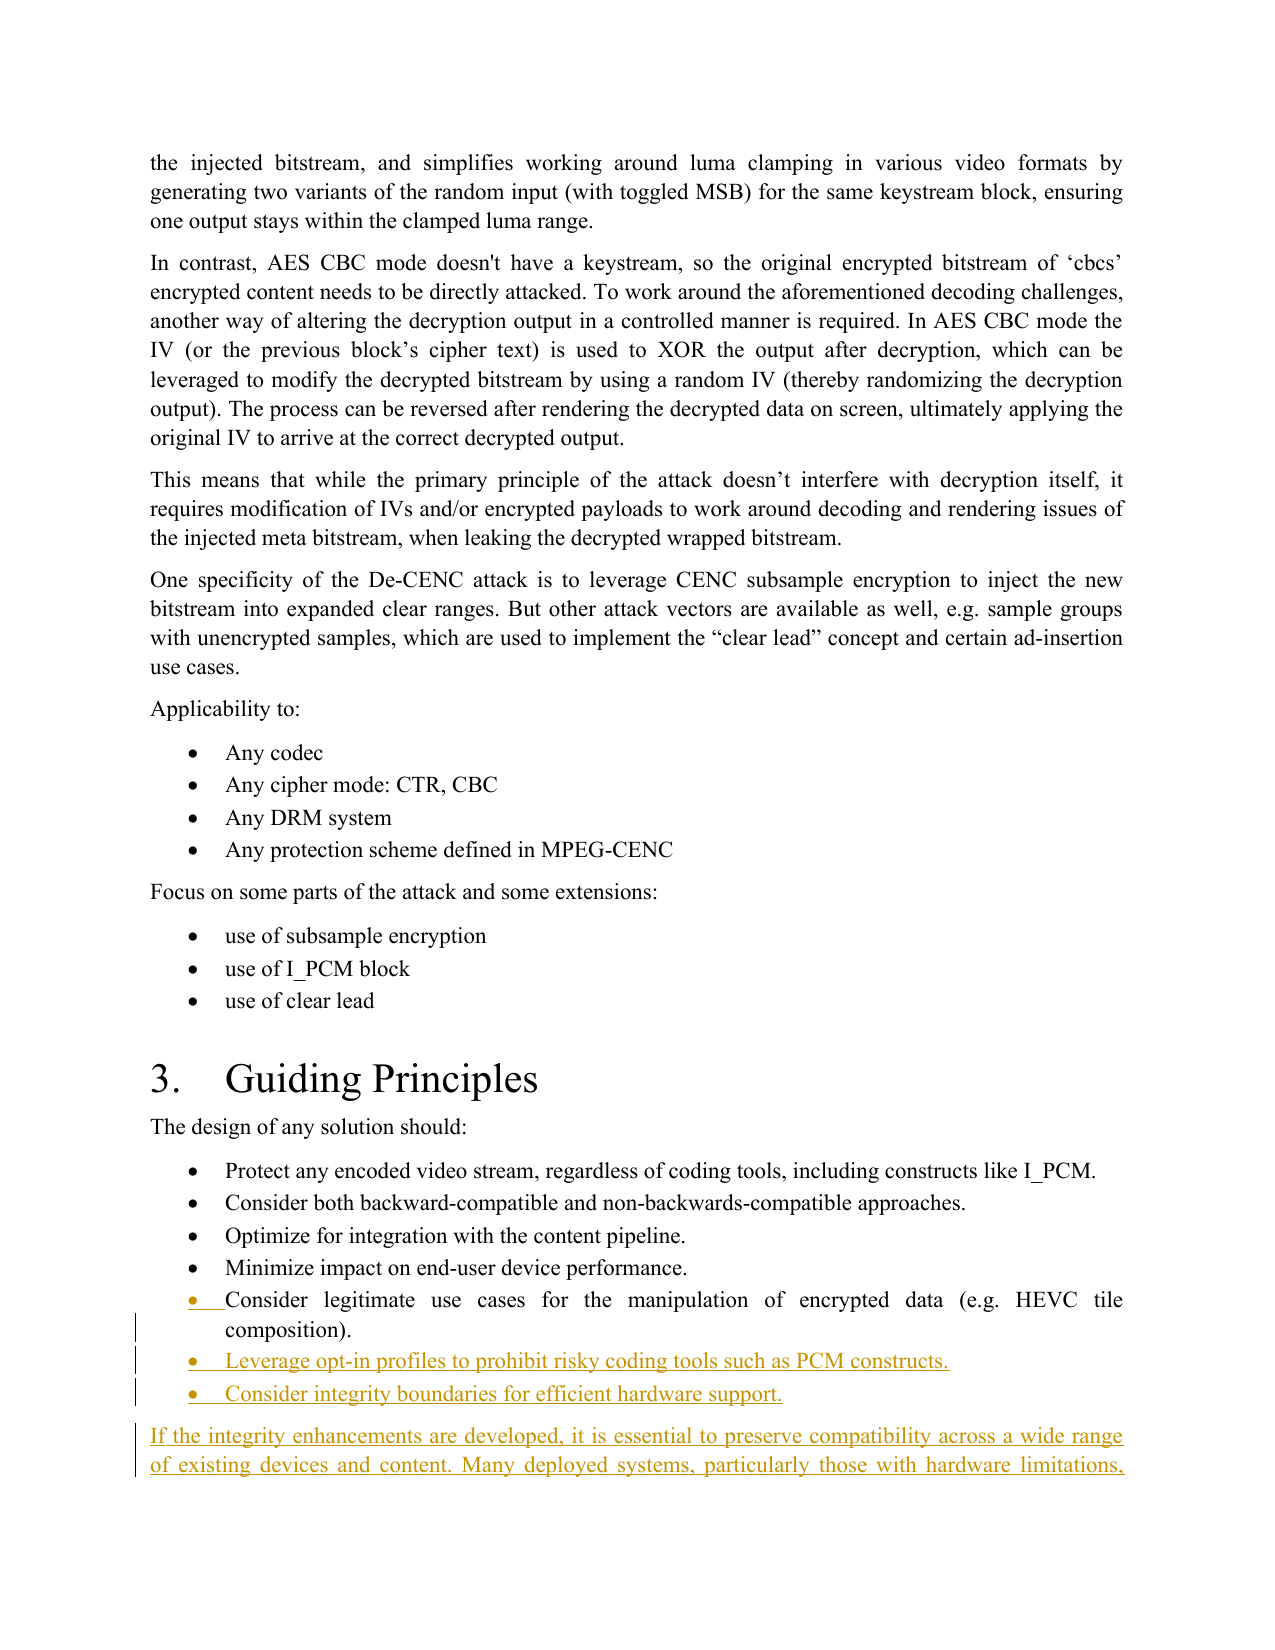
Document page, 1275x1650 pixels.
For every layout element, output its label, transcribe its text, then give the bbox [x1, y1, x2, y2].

text One specificity of the De-CENC attack is to leverage CENC subsample encryption to inject the new bitstream into expanded clear ranges. But other attack vectors are available as well, e.g. sample groups with unencrypted samples, which are used to implement the “clear lead” concept and certain ad-insertion use cases. [150, 567, 1125, 679]
list Optimize for integration with the content pipeline. [187, 1220, 1125, 1248]
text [150, 150, 1125, 234]
list Any DRM system [187, 802, 1125, 830]
list Consider both backward-compatible and non-backwards-compatible approaches. [187, 1188, 1125, 1216]
list Consider legitimate use cases for the manipulation of encrypted data (e.g. HEVC tile composition). [187, 1285, 1125, 1342]
text Focus on some parts of the attack and some extensions: [150, 879, 1125, 904]
text Applicability to: [150, 696, 1125, 721]
list Any protection scheme defined in MPEG-CENC [187, 834, 1125, 862]
text This means that while the primary principle of the attack doesn’t interfere with decryption itself, it requires modification of IVs and/or encrypted payloads to work around decoding and rendering issues of the injected meta bitstream, when leaking the decrypted wrapped bitstream. [150, 467, 1125, 550]
list use of I_PCM block [187, 953, 1125, 981]
list use of subsample encryption [187, 921, 1125, 949]
text In contrast, AES CBC mode doesn't have a keystream, so the original encrypted bitstream of ‘cbcs’ encrypted content needs to be directly attacked. To work around the aforementioned decoding challenges, another way of altering the decryption output in a controlled manner is required. In AES CBC mode the IV (or the previous block’s cipher text) is used to XOR the output after decryption, which can be leveraged to modify the decrypted bitstream by using a random IV (thereby randomizing the decryption output). The process can be reversed after rendering the decrypted data on screen, ultimately applying the original IV to arrive at the correct decrypted output. [150, 250, 1125, 450]
subtitle Guiding Principles [150, 1055, 1125, 1101]
list Any cipher mode: CTR, CBC [187, 770, 1125, 798]
list Protect any encoded video stream, regardless of coding tools, including constructs like I_PCM. [187, 1156, 1125, 1184]
list Minimize impact on end-user device performance. [187, 1252, 1125, 1281]
list Any codec [187, 737, 1125, 766]
text The design of any solution should: [150, 1114, 1125, 1139]
list use of clear lead [187, 985, 1125, 1013]
